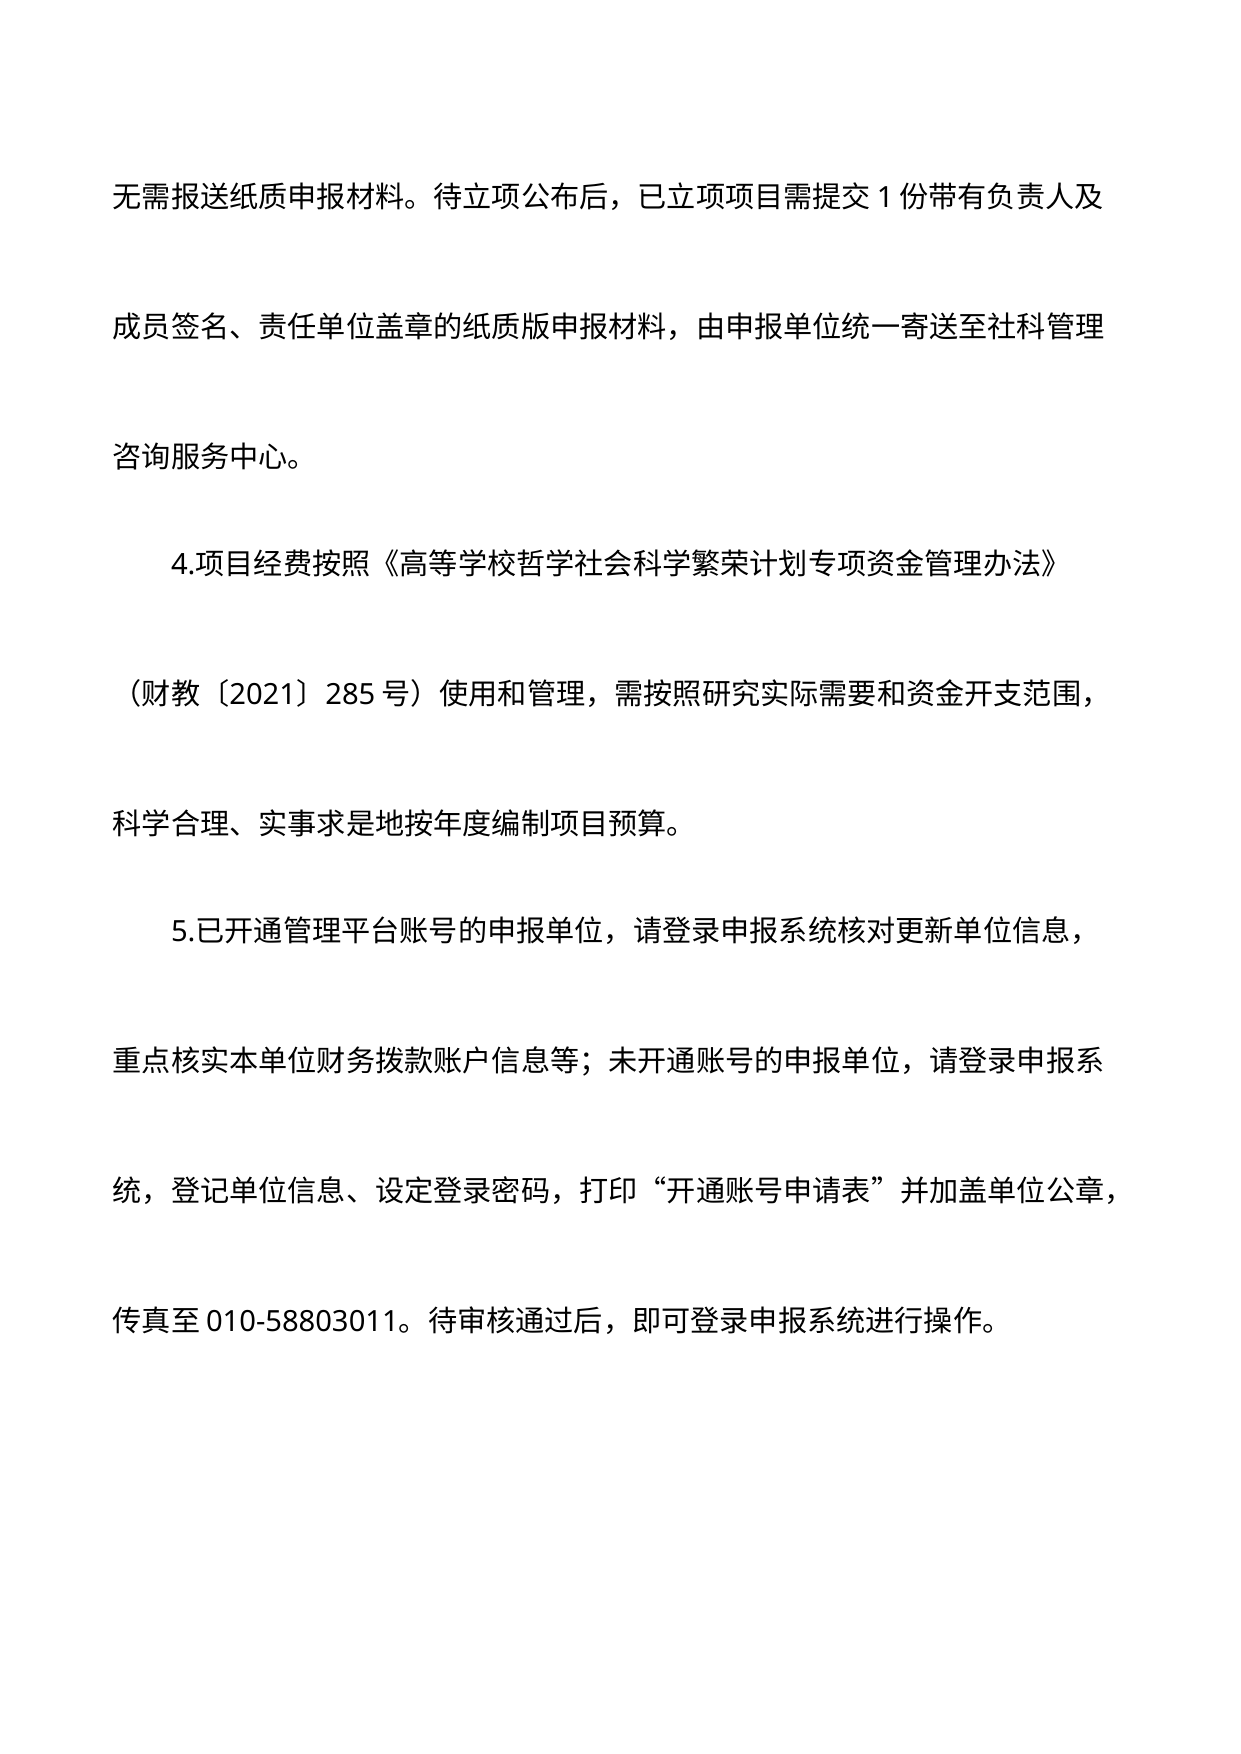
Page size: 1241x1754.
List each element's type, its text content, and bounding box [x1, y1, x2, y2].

text 4.项目经费按照《高等学校哲学社会科学繁荣计划专项资金管理办法》（财教〔2021〕285号）使用和管理，需按照研究实际需要和资金开支范围，科学合理、实事求是地按年度编制项目预算。 [112, 529, 1128, 854]
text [112, 162, 1128, 487]
text 5.已开通管理平台账号的申报单位，请登录申报系统核对更新单位信息，重点核实本单位财务拨款账户信息等；未开通账号的申报单位，请登录申报系统，登记单位信息、设定登录密码，打印“开通账号申请表”并加盖单位公章，传真至010-58803011。待审核通过后，即可登录申报系统进行操作。 [112, 897, 1128, 1352]
